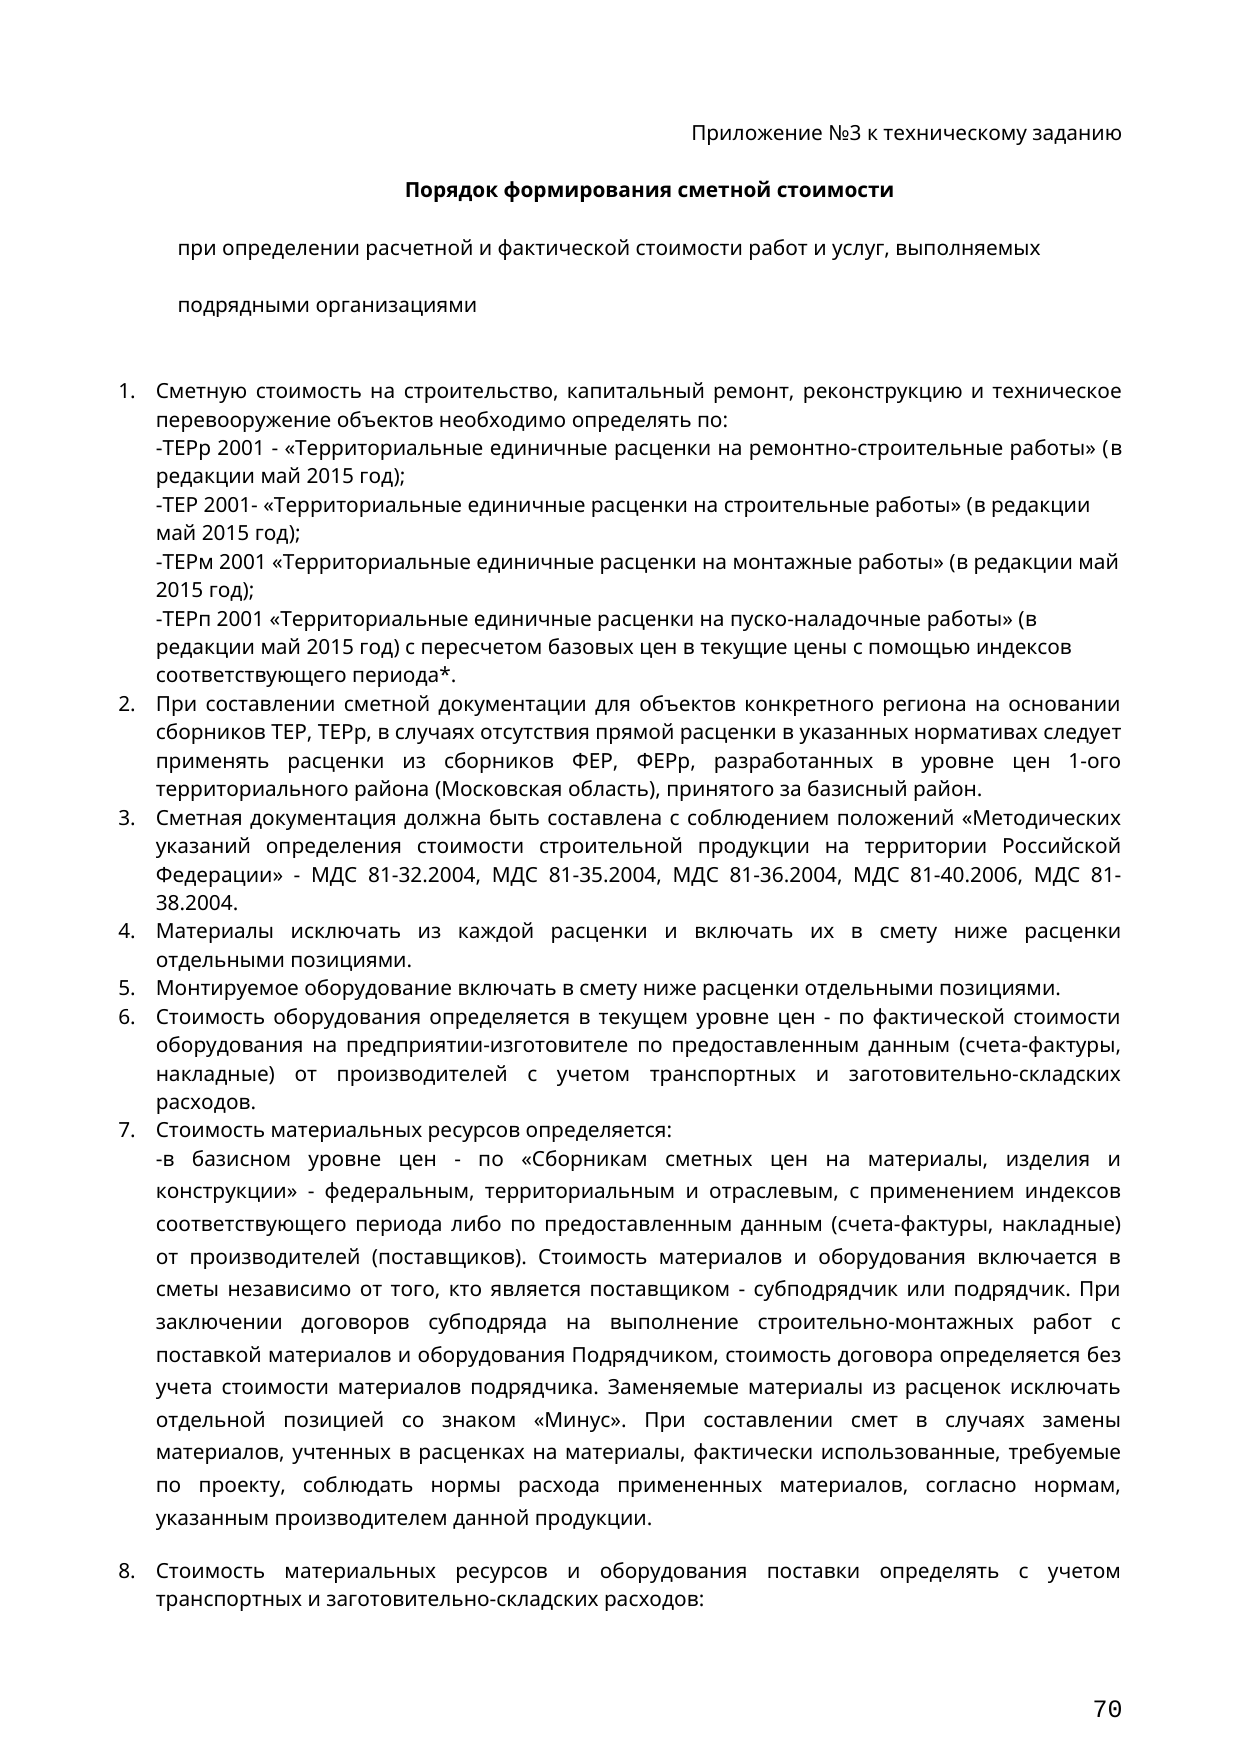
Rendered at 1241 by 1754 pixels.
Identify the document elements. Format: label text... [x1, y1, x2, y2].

text -ТЕРр 2001 - «Территориальные единичные расценки на ремонтно-строительные работы» (в редакции май 2015 год); [156, 433, 1122, 490]
list Стоимость материальных ресурсов и оборудования поставки определять с учетом транспортных и заготовительно-складских расходов: [118, 1556, 1122, 1613]
list Стоимость оборудования определяется в текущем уровне цен - по фактической стоимости оборудования на предприятии-изготовителе по предоставленным данным (счета-фактуры, накладные) от производителей с учетом транспортных и заготовительно-складских расходов. [118, 1002, 1122, 1116]
list Стоимость материальных ресурсов определяется: [118, 1116, 1122, 1144]
list -в базисном уровне цен - по «Сборникам сметных цен на материалы, изделия и конструкции» - федеральным, территориальным и отраслевым, с применением индексов соответствующего периода либо по предоставленным данным (счета-фактуры, накладные) от производителей (поставщиков). Стоимость материалов и оборудования включается в сметы независимо от того, кто является поставщиком - субподрядчик или подрядчик. При заключении договоров субподряда на выполнение строительно-монтажных работ с поставкой материалов и оборудования Подрядчиком, стоимость договора определяется без учета стоимости материалов подрядчика. Заменяемые материалы из расценок исключать отдельной позицией со знаком «Минус». При составлении смет в случаях замены материалов, учтенных в расценках на материалы, фактически использованные, требуемые по проекту, соблюдать нормы расхода примененных материалов, согласно нормам, указанным производителем данной продукции. [156, 1144, 1122, 1531]
list Монтируемое оборудование включать в смету ниже расценки отдельными позициями. [118, 973, 1122, 1002]
text Приложение №3 к техническому заданию [118, 118, 1122, 147]
list Материалы исключать из каждой расценки и включать их в смету ниже расценки отдельными позициями. [118, 917, 1122, 973]
list При составлении сметной документации для объектов конкретного региона на основании сборников ТЕР, ТЕРр, в случаях отсутствия прямой расценки в указанных нормативах следует применять расценки из сборников ФЕР, ФЕРр, разработанных в уровне цен 1-ого территориального района (Московская область), принятого за базисный район. [118, 689, 1122, 803]
text -ТЕРм 2001 «Территориальные единичные расценки на монтажные работы» (в редакции май 2015 год); [156, 547, 1122, 604]
text -ТЕРп 2001 «Территориальные единичные расценки на пуско-наладочные работы» (в редакции май 2015 год) с пересчетом базовых цен в текущие цены с помощью индексов соответствующего периода*. [156, 604, 1122, 689]
title подрядными организациями [118, 290, 1122, 319]
title при определении расчетной и фактической стоимости работ и услуг, выполняемых [118, 233, 1122, 261]
text -ТЕР 2001- «Территориальные единичные расценки на строительные работы» (в редакции май 2015 год); [156, 490, 1122, 547]
list Сметную стоимость на строительство, капитальный ремонт, реконструкцию и техническое перевооружение объектов необходимо определять по: [118, 376, 1122, 433]
list Сметная документация должна быть составлена с соблюдением положений «Методических указаний определения стоимости строительной продукции на территории Российской Федерации» - МДС 81-32.2004, МДС 81-35.2004, МДС 81-36.2004, МДС 81-40.2006, МДС 81-38.2004. [118, 803, 1122, 917]
text Порядок формирования сметной стоимости [118, 175, 1122, 203]
